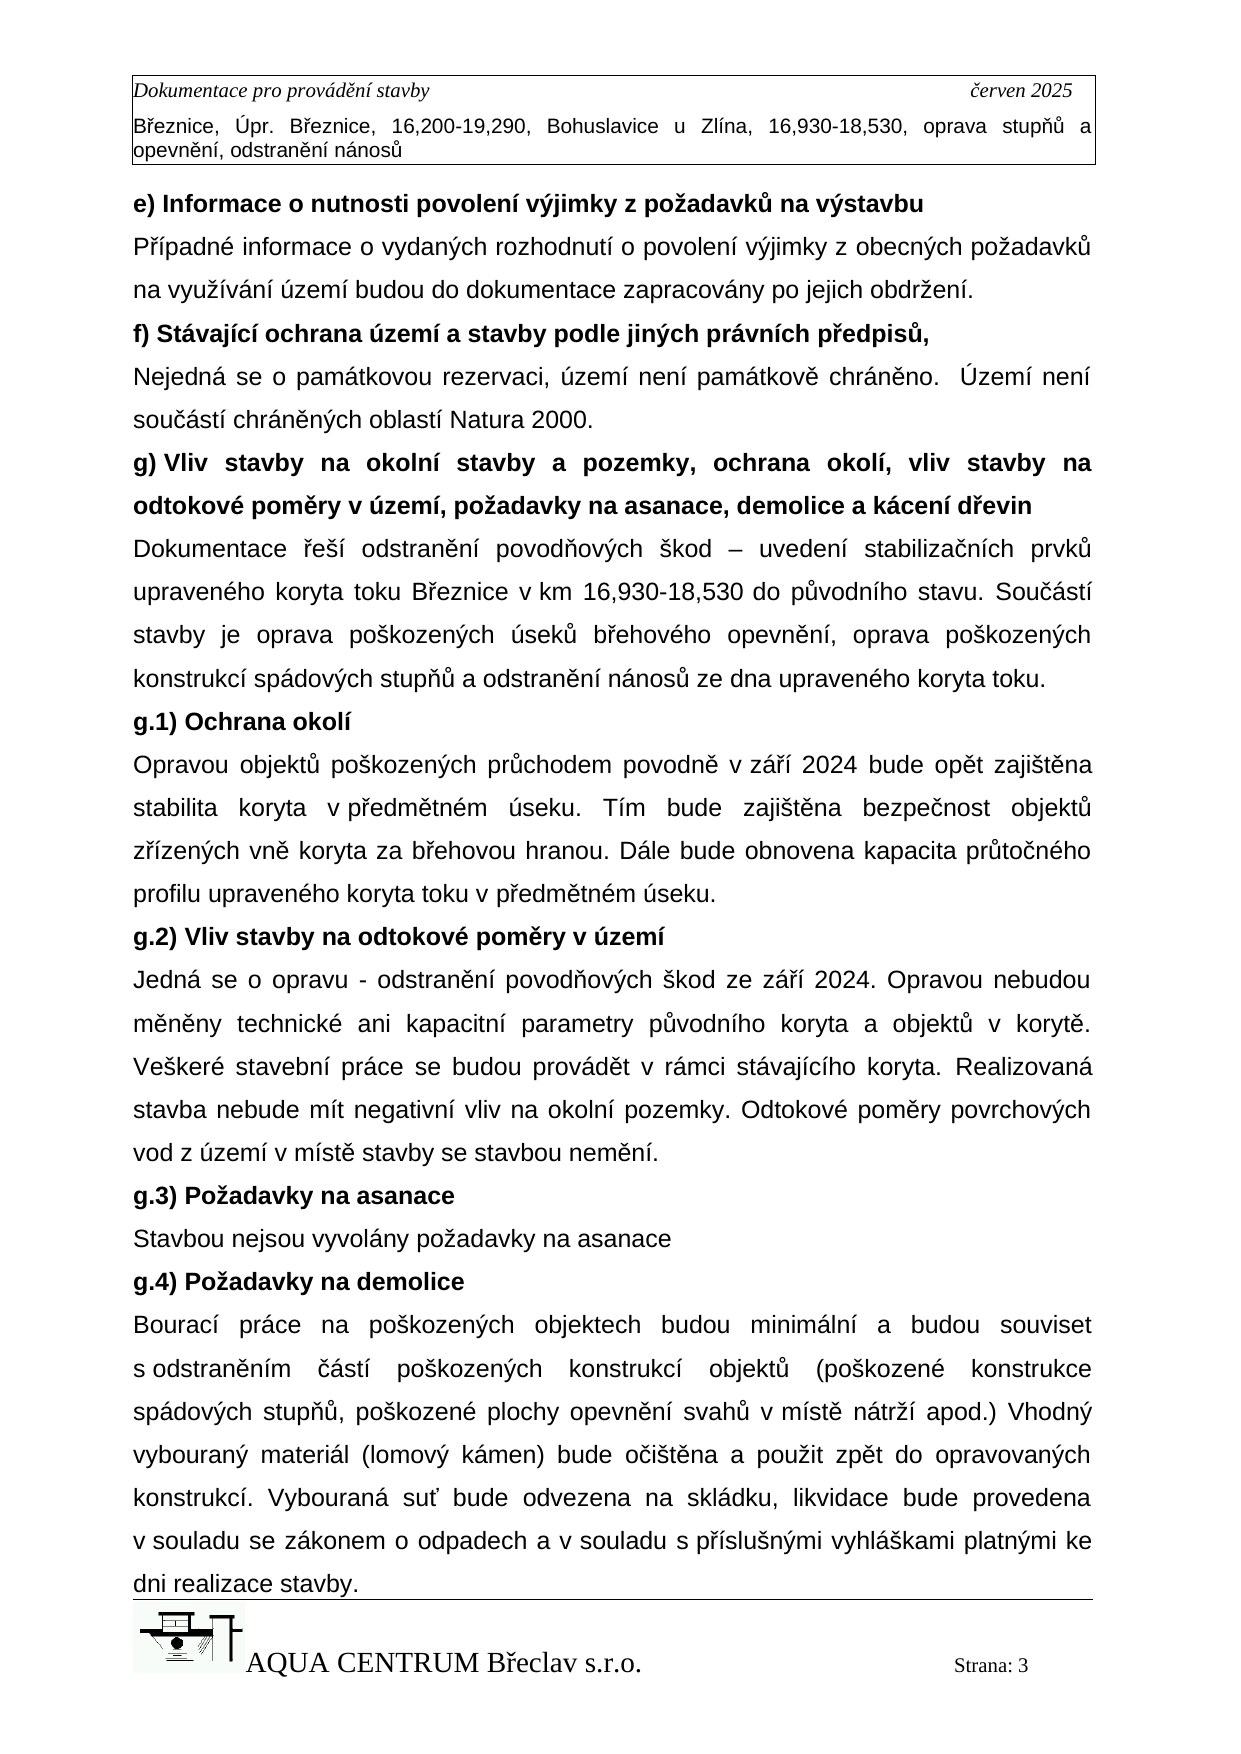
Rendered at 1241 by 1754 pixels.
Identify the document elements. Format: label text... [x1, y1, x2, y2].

text e) Informace o nutnosti povolení výjimky z požadavků na výstavbu [133, 189, 1093, 218]
list g.3) Požadavky na asanace [133, 1181, 1093, 1210]
list g.1) Ochrana okolí [133, 707, 1093, 736]
list Stavbou nejsou vyvolány požadavky na asanace [133, 1224, 1093, 1253]
text g.2) Vliv stavby na odtokové poměry v území [133, 922, 1093, 951]
list Opravou objektů poškozených průchodem povodně v září 2024 bude opět zajištěna stabilita koryta v předmětném úseku. Tím bude zajištěna bezpečnost objektů zřízených vně koryta za břehovou hranou. Dále bude obnovena kapacita průtočného profilu upraveného koryta toku v předmětném úseku. [133, 750, 1093, 908]
list f) Stávající ochrana území a stavby podle jiných právních předpisů, [133, 319, 1093, 347]
picture [132, 1602, 246, 1673]
list g) Vliv stavby na okolní stavby a pozemky, ochrana okolí, vliv stavby na odtokové poměry v území, požadavky na asanace, demolice a kácení dřevin [133, 448, 1093, 520]
list Dokumentace řeší odstranění povodňových škod – uvedení stabilizačních prvků upraveného koryta toku Březnice v km 16,930-18,530 do původního stavu. Součástí stavby je oprava poškozených úseků břehového opevnění, oprava poškozených konstrukcí spádových stupňů a odstranění nánosů ze dna upraveného koryta toku. [133, 534, 1093, 692]
list Jedná se o opravu - odstranění povodňových škod ze září 2024. Opravou nebudou měněny technické ani kapacitní parametry původního koryta a objektů v korytě. Veškeré stavební práce se budou provádět v rámci stávajícího koryta. Realizovaná stavba nebude mít negativní vliv na okolní pozemky. Odtokové poměry povrchových vod z území v místě stavby se stavbou nemění. [133, 966, 1093, 1167]
list Bourací práce na poškozených objektech budou minimální a budou souviset s odstraněním částí poškozených konstrukcí objektů (poškozené konstrukce spádových stupňů, poškozené plochy opevnění svahů v místě nátrží apod.) Vhodný vybouraný materiál (lomový kámen) bude očištěna a použit zpět do opravovaných konstrukcí. Vybouraná suť bude odvezena na skládku, likvidace bude provedena v souladu se zákonem o odpadech a v souladu s příslušnými vyhláškami platnými ke dni realizace stavby. [133, 1311, 1093, 1598]
list g.4) Požadavky na demolice [133, 1267, 1093, 1296]
text Případné informace o vydaných rozhodnutí o povolení výjimky z obecných požadavků na využívání území budou do dokumentace zapracovány po jejich obdržení. [133, 232, 1093, 304]
list Nejedná se o památkovou rezervaci, území není památkově chráněno. Území není součástí chráněných oblastí Natura 2000. [133, 362, 1093, 434]
